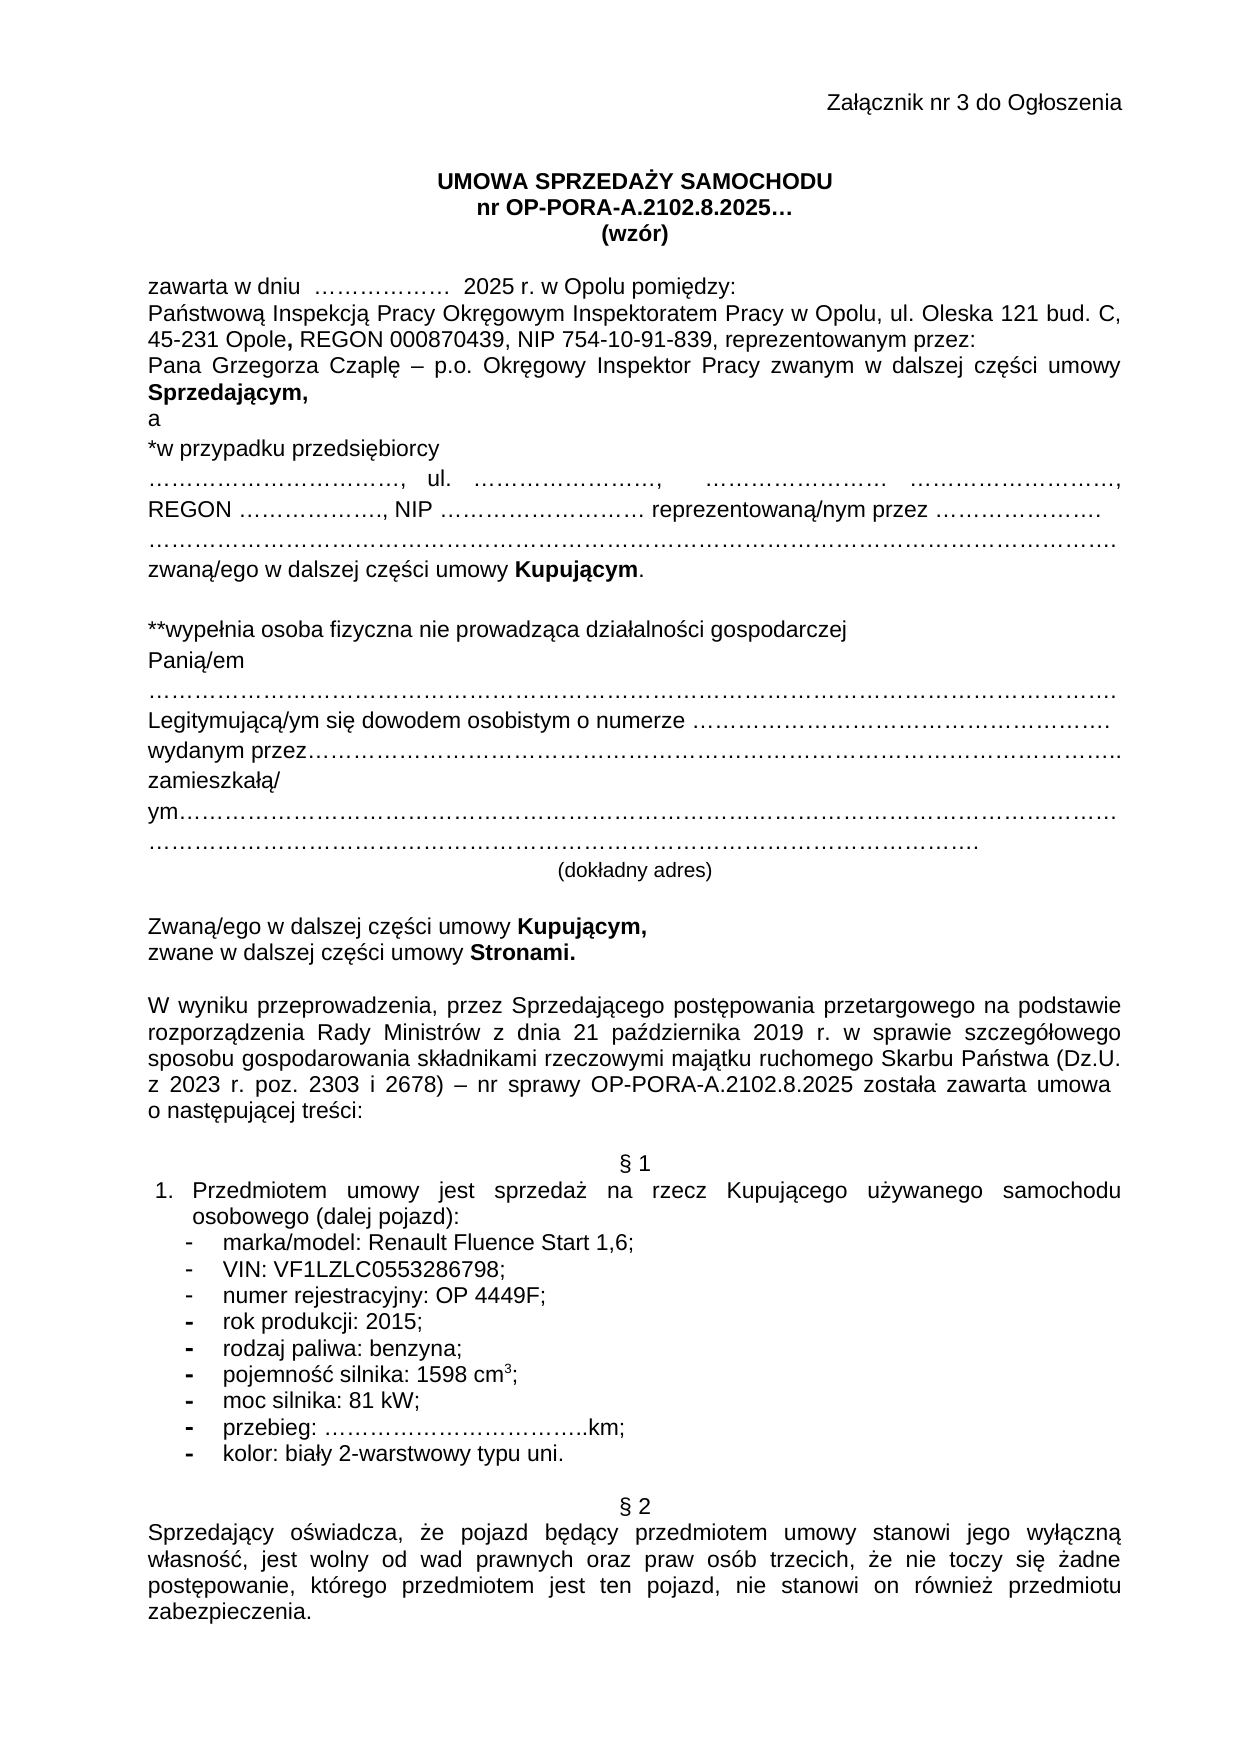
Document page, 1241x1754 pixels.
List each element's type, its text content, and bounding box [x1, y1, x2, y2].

text § 1 [148, 1150, 1122, 1177]
text ………………………………………………………………………………………………………………. [148, 526, 1122, 552]
text zwaną/ego w dalszej części umowy Kupującym. [148, 556, 1122, 582]
list marka/model: Renault Fluence Start 1,6; [185, 1229, 1122, 1256]
list rok produkcji: 2015; [185, 1308, 1122, 1335]
text zwane w dalszej części umowy Stronami. [148, 939, 1122, 966]
text (dokładny adres) [148, 858, 1122, 882]
text UMOWA SPRZEDAŻY SAMOCHODU [148, 168, 1122, 194]
text W wyniku przeprowadzenia, przez Sprzedającego postępowania przetargowego na podstawie rozporządzenia Rady Ministrów z dnia 21 października 2019 r. w sprawie szczegółowego sposobu gospodarowania składnikami rzeczowymi majątku ruchomego Skarbu Państwa (Dz.U. z 2023 r. poz. 2303 i 2678) – nr sprawy OP-PORA-A.2102.8.2025 została zawarta umowa o następującej treści: [148, 992, 1122, 1124]
text zamieszkałą/ym……………………………………………………………………………………………………………………………………………………………………………………………………………. [148, 767, 1122, 854]
list rodzaj paliwa: benzyna; [185, 1335, 1122, 1361]
text Sprzedający oświadcza, że pojazd będący przedmiotem umowy stanowi jego wyłączną własność, jest wolny od wad prawnych oraz praw osób trzecich, że nie toczy się żadne postępowanie, którego przedmiotem jest ten pojazd, nie stanowi on również przedmiotu zabezpieczenia. [148, 1519, 1122, 1624]
text **wypełnia osoba fizyczna nie prowadząca działalności gospodarczej [148, 616, 1122, 643]
list moc silnika: 81 kW; [185, 1387, 1122, 1414]
text *w przypadku przedsiębiorcy [148, 435, 1122, 461]
text ……………………………, ul. ……………………, …………………… ………………………, REGON ………………., NIP ……………………… reprezentowaną/nym przez …………………. [148, 465, 1122, 522]
text nr OP-PORA-A.2102.8.2025… [148, 194, 1122, 220]
text Legitymującą/ym się dowodem osobistym o numerze ………………………………………………. [148, 707, 1122, 733]
list kolor: biały 2-warstwowy typu uni. [185, 1440, 1122, 1466]
text zawarta w dniu ……………… 2025 r. w Opolu pomiędzy: [148, 273, 1122, 299]
list Przedmiotem umowy jest sprzedaż na rzecz Kupującego używanego samochodu osobowego (dalej pojazd): [154, 1177, 1122, 1229]
text ………………………………………………………………………………………………………………. [148, 677, 1122, 703]
text Panią/em [148, 647, 1122, 673]
text (wzór) [148, 220, 1122, 247]
text wydanym przez…………………………………………………………………………………………….. [148, 737, 1122, 763]
list pojemność silnika: 1598 cm3; [185, 1361, 1122, 1387]
text Zwaną/ego w dalszej części umowy Kupującym, [148, 913, 1122, 939]
list numer rejestracyjny: OP 4449F; [185, 1282, 1122, 1308]
text a [148, 405, 1122, 431]
text Załącznik nr 3 do Ogłoszenia [148, 89, 1122, 115]
text Państwową Inspekcją Pracy Okręgowym Inspektoratem Pracy w Opolu, ul. Oleska 121 bud. C, 45-231 Opole, REGON 000870439, NIP 754-10-91-839, reprezentowanym przez: [148, 299, 1122, 352]
list VIN: VF1LZLC0553286798; [185, 1256, 1122, 1282]
text Pana Grzegorza Czaplę – p.o. Okręgowy Inspektor Pracy zwanym w dalszej części umowy Sprzedającym, [148, 352, 1122, 405]
list przebieg: ……………………………..km; [185, 1414, 1122, 1440]
text § 2 [148, 1493, 1122, 1519]
